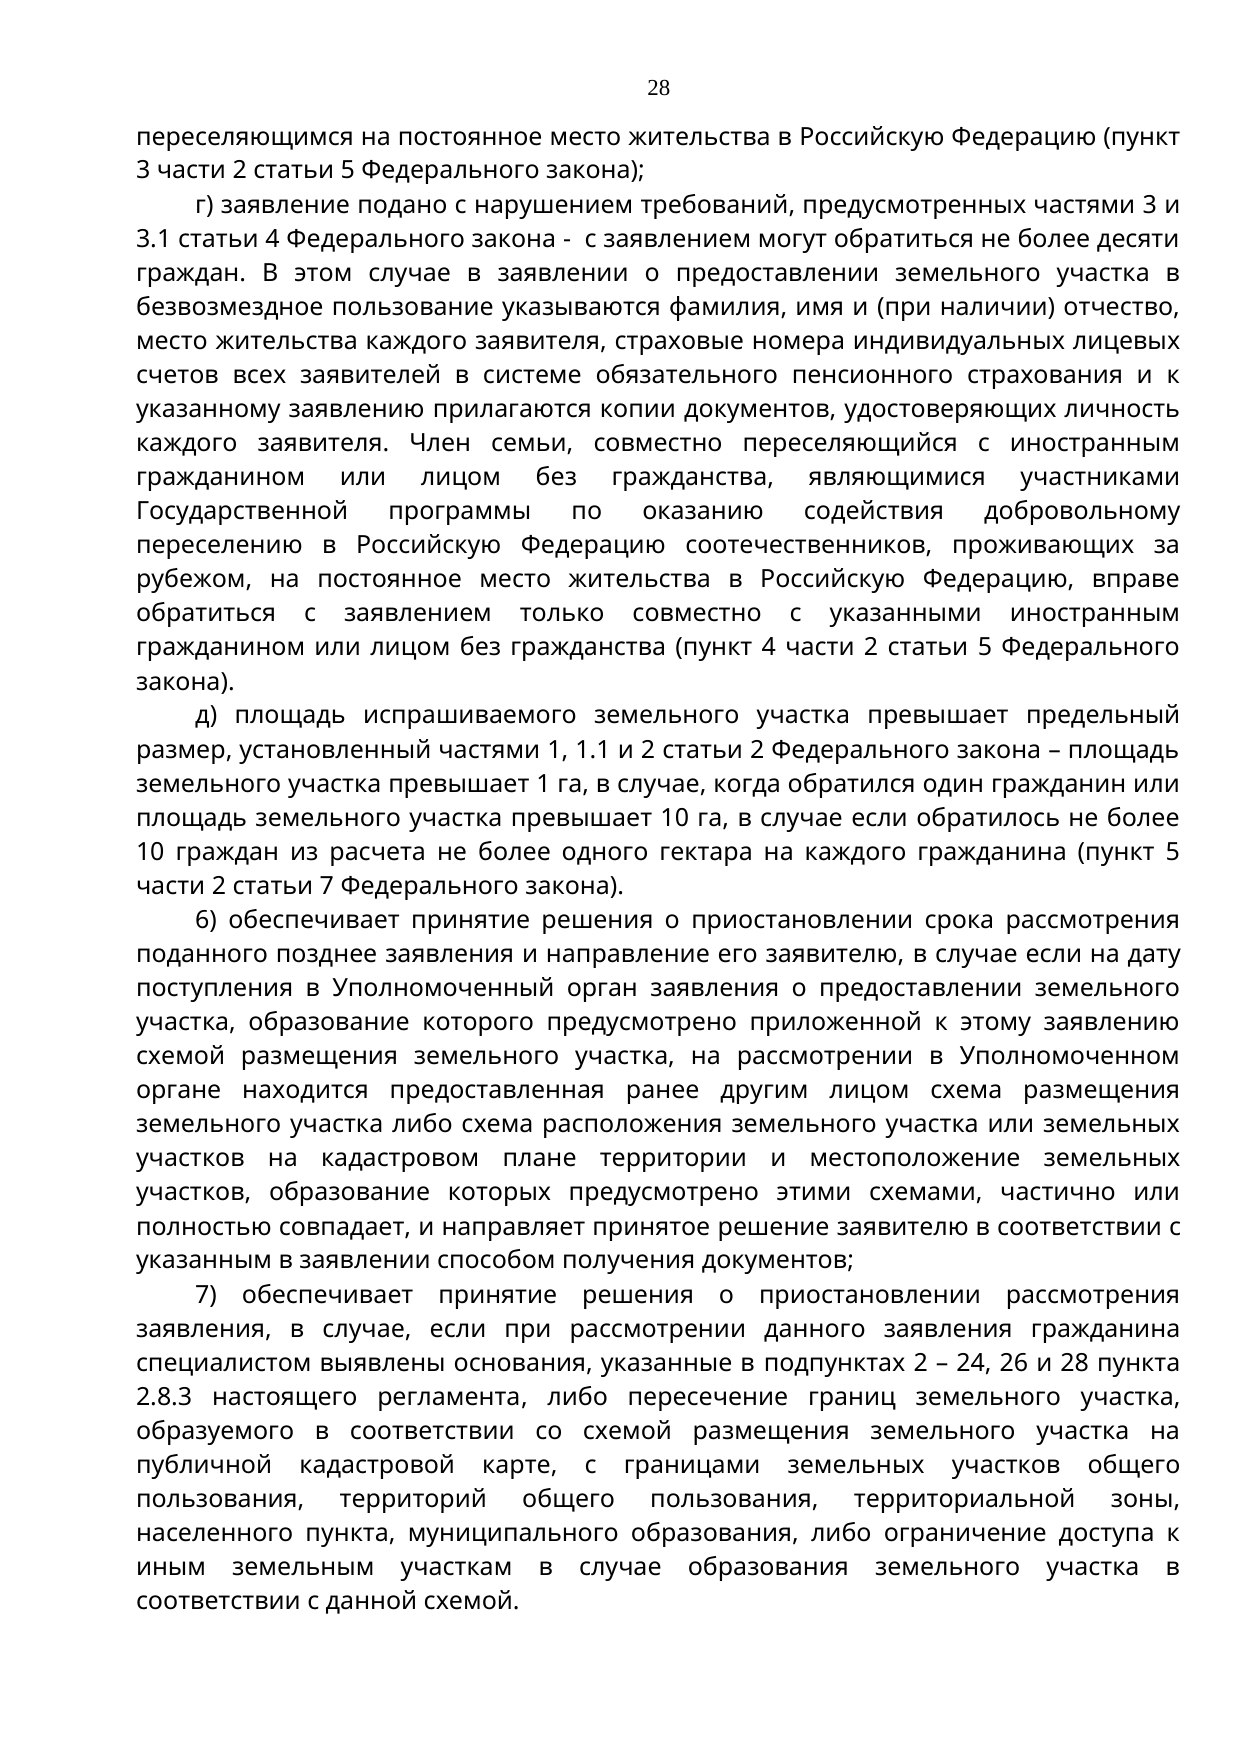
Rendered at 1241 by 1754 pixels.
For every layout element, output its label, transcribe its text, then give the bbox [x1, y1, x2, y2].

text д) площадь испрашиваемого земельного участка превышает предельный размер, установленный частями 1, 1.1 и 2 статьи 2 Федерального закона – площадь земельного участка превышает 1 га, в случае, когда обратился один гражданин или площадь земельного участка превышает 10 га, в случае если обратилось не более 10 граждан из расчета не более одного гектара на каждого гражданина (пункт 5 части 2 статьи 7 Федерального закона). [136, 697, 1181, 902]
text г) заявление подано с нарушением требований, предусмотренных частями 3 и 3.1 статьи 4 Федерального закона - с заявлением могут обратиться не более десяти граждан. В этом случае в заявлении о предоставлении земельного участка в безвозмездное пользование указываются фамилия, имя и (при наличии) отчество, место жительства каждого заявителя, страховые номера индивидуальных лицевых счетов всех заявителей в системе обязательного пенсионного страхования и к указанному заявлению прилагаются копии документов, удостоверяющих личность каждого заявителя. Член семьи, совместно переселяющийся с иностранным гражданином или лицом без гражданства, являющимися участниками Государственной программы по оказанию содействия добровольному переселению в Российскую Федерацию соотечественников, проживающих за рубежом, на постоянное место жительства в Российскую Федерацию, вправе обратиться с заявлением только совместно с указанными иностранным гражданином или лицом без гражданства (пункт 4 части 2 статьи 5 Федерального закона). [136, 186, 1181, 697]
text 6) обеспечивает принятие решения о приостановлении срока рассмотрения поданного позднее заявления и направление его заявителю, в случае если на дату поступления в Уполномоченный орган заявления о предоставлении земельного участка, образование которого предусмотрено приложенной к этому заявлению схемой размещения земельного участка, на рассмотрении в Уполномоченном органе находится предоставленная ранее другим лицом схема размещения земельного участка либо схема расположения земельного участка или земельных участков на кадастровом плане территории и местоположение земельных участков, образование которых предусмотрено этими схемами, частично или полностью совпадает, и направляет принятое решение заявителю в соответствии с указанным в заявлении способом получения документов; [136, 902, 1181, 1276]
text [136, 118, 1181, 186]
text 7) обеспечивает принятие решения о приостановлении рассмотрения заявления, в случае, если при рассмотрении данного заявления гражданина специалистом выявлены основания, указанные в подпунктах 2 – 24, 26 и 28 пункта 2.8.3 настоящего регламента, либо пересечение границ земельного участка, образуемого в соответствии со схемой размещения земельного участка на публичной кадастровой карте, с границами земельных участков общего пользования, территорий общего пользования, территориальной зоны, населенного пункта, муниципального образования, либо ограничение доступа к иным земельным участкам в случае образования земельного участка в соответствии с данной схемой. [136, 1276, 1181, 1617]
